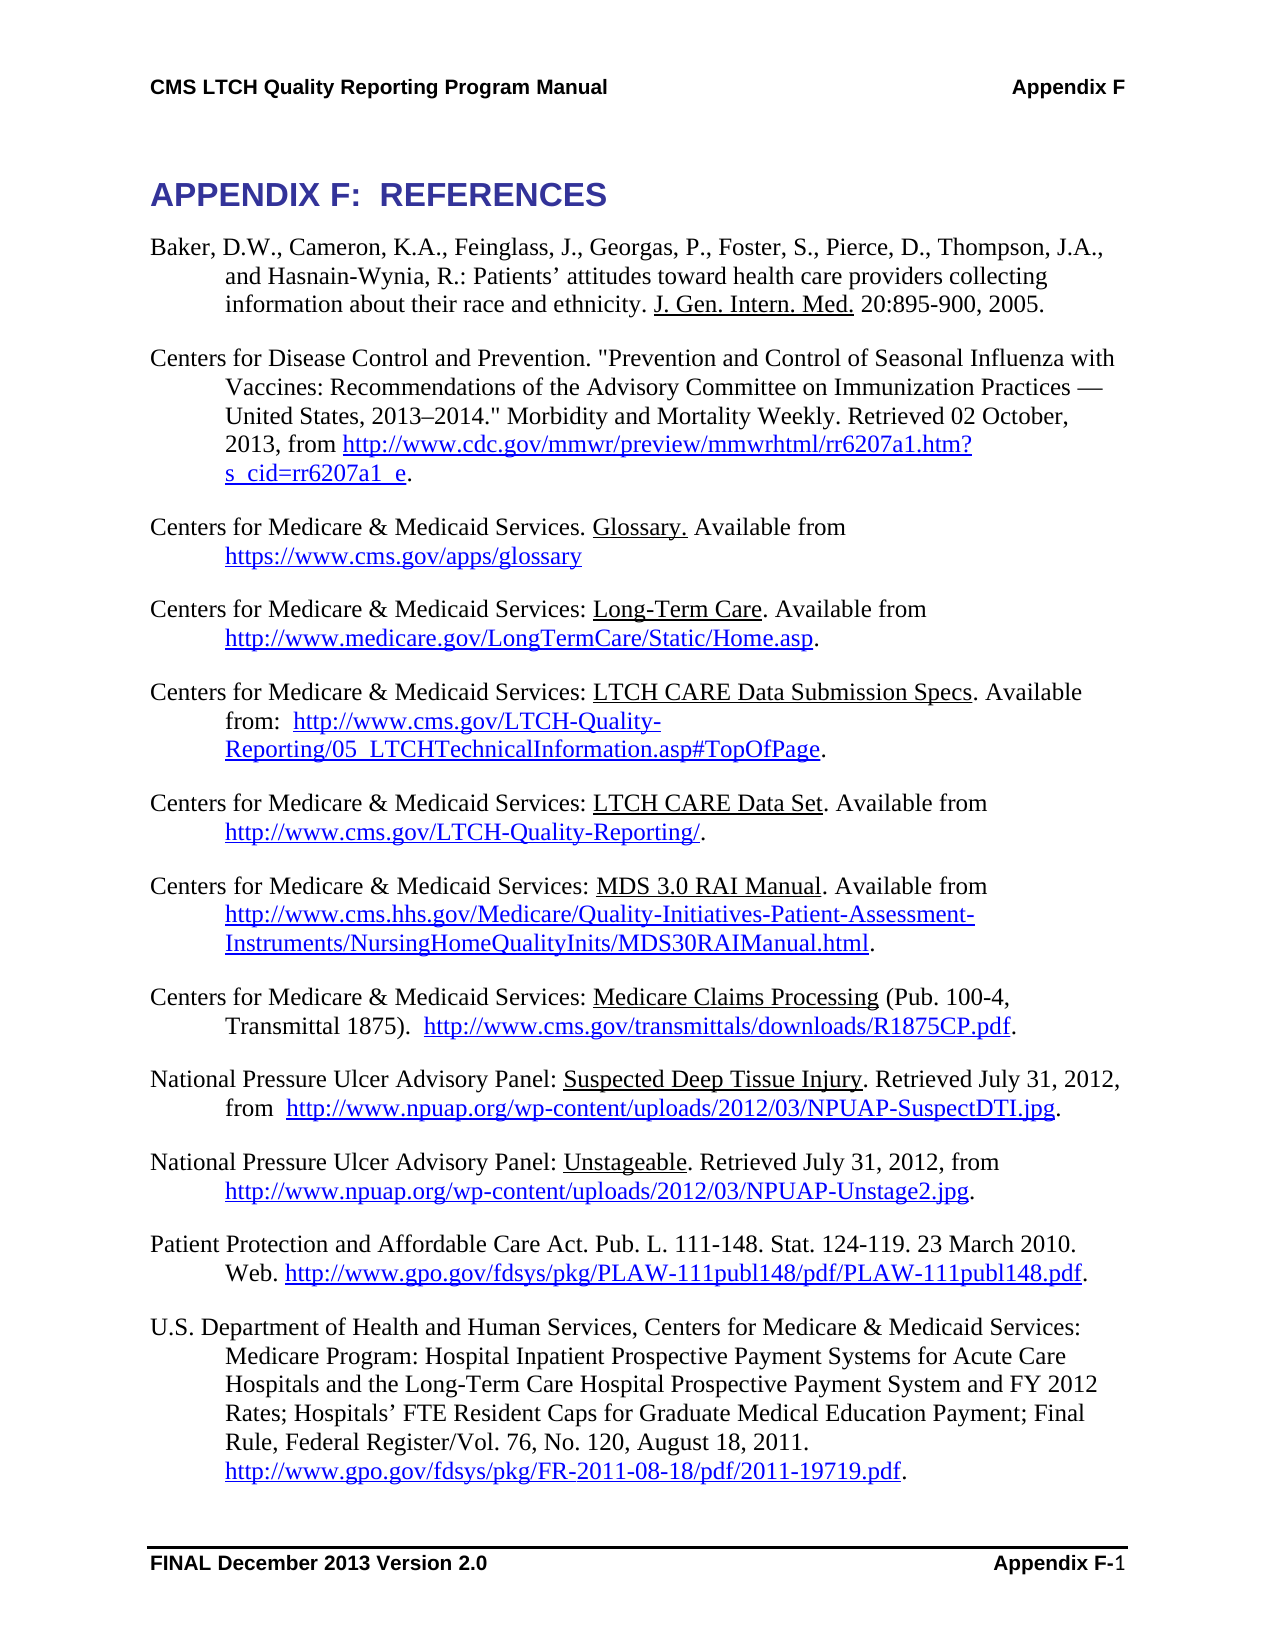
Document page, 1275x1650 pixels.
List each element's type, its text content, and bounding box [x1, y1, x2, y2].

text Rates; Hospitals’ FTE Resident Caps for Graduate Medical Education Payment; Final Rule, Federal Register/Vol. 76, No. 120, August 18, 2011. http://www.gpo.gov/fdsys/pkg/FR-2011-08-18/pdf/2011-19719.pdf. [225, 1398, 1091, 1484]
text Centers for Medicare & Medicaid Services: LTCH CARE Data Set. Available from http://www.cms.gov/LTCH-Quality-Reporting/. [150, 788, 993, 846]
text National Pressure Ulcer Advisory Panel: Unstageable. Retrieved July 31, 2012, from http://www.npuap.org/wp-content/uploads/2012/03/NPUAP-Unstage2.jpg. [150, 1147, 1005, 1204]
text Centers for Medicare & Medicaid Services: Long-Term Care. Available from http://www.medicare.gov/LongTermCare/Static/Home.asp. [150, 594, 932, 652]
text 2013, from http://www.cdc.gov/mmwr/preview/mmwrhtml/rr6207a1.htm?s_cid=rr6207a1_e. [225, 429, 1048, 487]
text National Pressure Ulcer Advisory Panel: Suspected Deep Tissue Injury. Retrieved July 31, 2012, from http://www.npuap.org/wp-content/uploads/2012/03/NPUAP-SuspectDTI.jpg. [150, 1064, 1126, 1122]
text Centers for Disease Control and Prevention. "Prevention and Control of Seasonal Influenza with Vaccines: Recommendations of the Advisory Committee on Immunization Practices — United States, 2013–2014." Morbidity and Mortality Weekly. Retrieved 02 October, [150, 343, 1121, 429]
text Centers for Medicare & Medicaid Services: MDS 3.0 RAI Manual. Available from http://www.cms.hhs.gov/Medicare/Quality-Initiatives-Patient-Assessment- Instruments/NursingHomeQualityInits/MDS30RAIManual.html. [150, 871, 987, 957]
text Centers for Medicare & Medicaid Services. Glossary. Available from https://www.cms.gov/apps/glossary [150, 512, 852, 569]
text Centers for Medicare & Medicaid Services: LTCH CARE Data Submission Specs. Available from: http://www.cms.gov/LTCH-Quality- Reporting/05_LTCHTechnicalInformation.asp#TopOfPage. [150, 677, 1088, 763]
text Centers for Medicare & Medicaid Services: Medicare Claims Processing (Pub. 100-4, Transmittal 1875). http://www.cms.gov/transmittals/downloads/R1875CP.pdf. [150, 982, 1017, 1039]
text Baker, D.W., Cameron, K.A., Feinglass, J., Georgas, P., Foster, S., Pierce, D., Thompson, J.A., and Hasnain-Wynia, R.: Patients’ attitudes toward health care providers collecting information about their race and ethnicity. J. Gen. Intern. Med. 20:895-900, 2005. [150, 232, 1109, 318]
text APPENDIX F: REFERENCES [150, 175, 1144, 213]
text Web. http://www.gpo.gov/fdsys/pkg/PLAW-111publ148/pdf/PLAW-111publ148.pdf. [225, 1258, 1144, 1286]
text Patient Protection and Affordable Care Act. Pub. L. 111-148. Stat. 124-119. 23 March 2010. [150, 1229, 1144, 1258]
